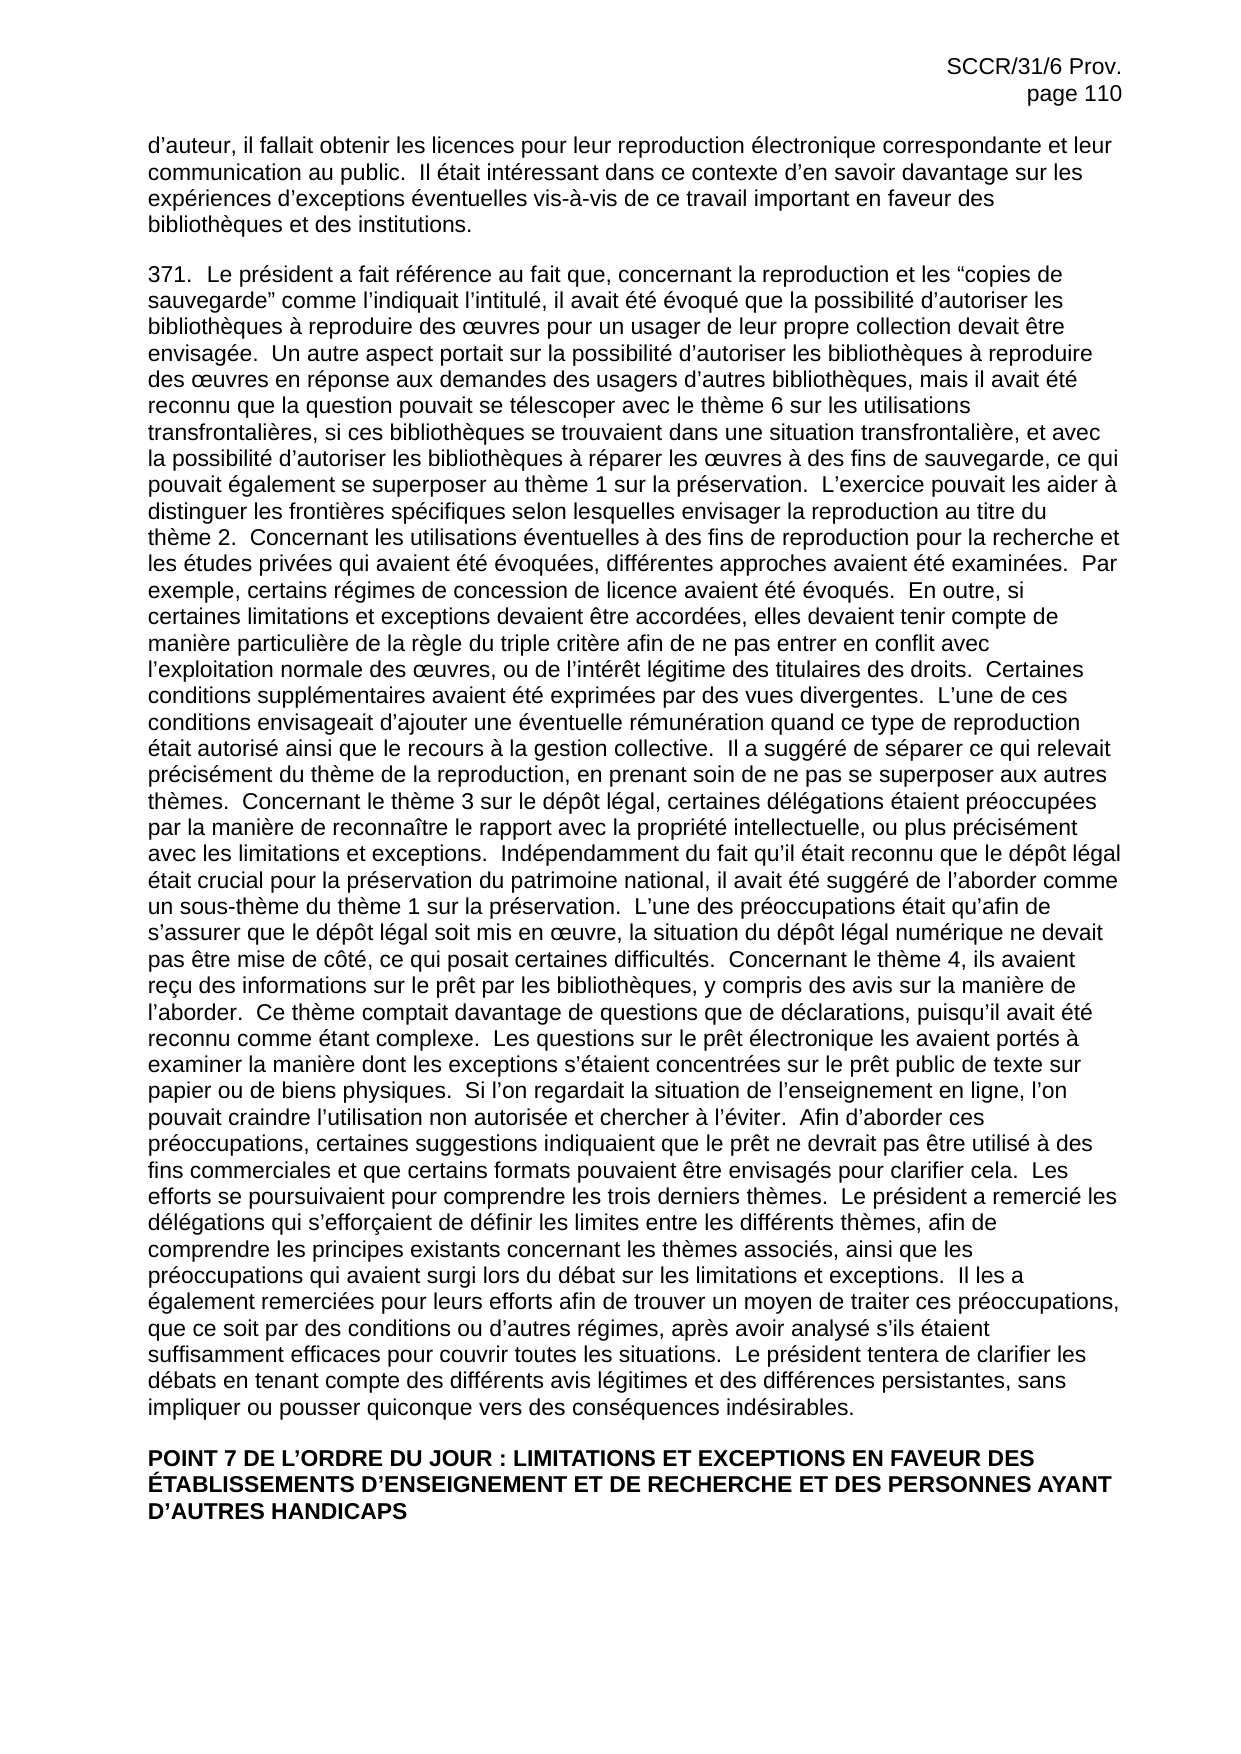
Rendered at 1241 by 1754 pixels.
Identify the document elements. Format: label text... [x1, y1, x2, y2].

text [148, 132, 1122, 238]
text Le président a fait référence au fait que, concernant la reproduction et les “copies de sauvegarde” comme l’indiquait l’intitulé, il avait été évoqué que la possibilité d’autoriser les bibliothèques à reproduire des œuvres pour un usager de leur propre collection devait être envisagée. Un autre aspect portait sur la possibilité d’autoriser les bibliothèques à reproduire des œuvres en réponse aux demandes des usagers d’autres bibliothèques, mais il avait été reconnu que la question pouvait se télescoper avec le thème 6 sur les utilisations transfrontalières, si ces bibliothèques se trouvaient dans une situation transfrontalière, et avec la possibilité d’autoriser les bibliothèques à réparer les œuvres à des fins de sauvegarde, ce qui pouvait également se superposer au thème 1 sur la préservation. L’exercice pouvait les aider à distinguer les frontières spécifiques selon lesquelles envisager la reproduction au titre du thème 2. Concernant les utilisations éventuelles à des fins de reproduction pour la recherche et les études privées qui avaient été évoquées, différentes approches avaient été examinées. Par exemple, certains régimes de concession de licence avaient été évoqués. En outre, si certaines limitations et exceptions devaient être accordées, elles devaient tenir compte de manière particulière de la règle du triple critère afin de ne pas entrer en conflit avec l’exploitation normale des œuvres, ou de l’intérêt légitime des titulaires des droits. Certaines conditions supplémentaires avaient été exprimées par des vues divergentes. L’une de ces conditions envisageait d’ajouter une éventuelle rémunération quand ce type de reproduction était autorisé ainsi que le recours à la gestion collective. Il a suggéré de séparer ce qui relevait précisément du thème de la reproduction, en prenant soin de ne pas se superposer aux autres thèmes. Concernant le thème 3 sur le dépôt légal, certaines délégations étaient préoccupées par la manière de reconnaître le rapport avec la propriété intellectuelle, ou plus précisément avec les limitations et exceptions. Indépendamment du fait qu’il était reconnu que le dépôt légal était crucial pour la préservation du patrimoine national, il avait été suggéré de l’aborder comme un sous-thème du thème 1 sur la préservation. L’une des préoccupations était qu’afin de s’assurer que le dépôt légal soit mis en œuvre, la situation du dépôt légal numérique ne devait pas être mise de côté, ce qui posait certaines difficultés. Concernant le thème 4, ils avaient reçu des informations sur le prêt par les bibliothèques, y compris des avis sur la manière de l’aborder. Ce thème comptait davantage de questions que de déclarations, puisqu’il avait été reconnu comme étant complexe. Les questions sur le prêt électronique les avaient portés à examiner la manière dont les exceptions s’étaient concentrées sur le prêt public de texte sur papier ou de biens physiques. Si l’on regardait la situation de l’enseignement en ligne, l’on pouvait craindre l’utilisation non autorisée et chercher à l’éviter. Afin d’aborder ces préoccupations, certaines suggestions indiquaient que le prêt ne devrait pas être utilisé à des fins commerciales et que certains formats pouvaient être envisagés pour clarifier cela. Les efforts se poursuivaient pour comprendre les trois derniers thèmes. Le président a remercié les délégations qui s’efforçaient de définir les limites entre les différents thèmes, afin de comprendre les principes existants concernant les thèmes associés, ainsi que les préoccupations qui avaient surgi lors du débat sur les limitations et exceptions. Il les a également remerciées pour leurs efforts afin de trouver un moyen de traiter ces préoccupations, que ce soit par des conditions ou d’autres régimes, après avoir analysé s’ils étaient suffisamment efficaces pour couvrir toutes les situations. Le président tentera de clarifier les débats en tenant compte des différents avis légitimes et des différences persistantes, sans impliquer ou pousser quiconque vers des conséquences indésirables. [148, 261, 1122, 1420]
subtitle Point 7 de l’ordre du jour : limitations et exceptions en faveur des établissements d’enseignement et de recherche et des personnes ayant d’autres handicaps [148, 1445, 1122, 1524]
